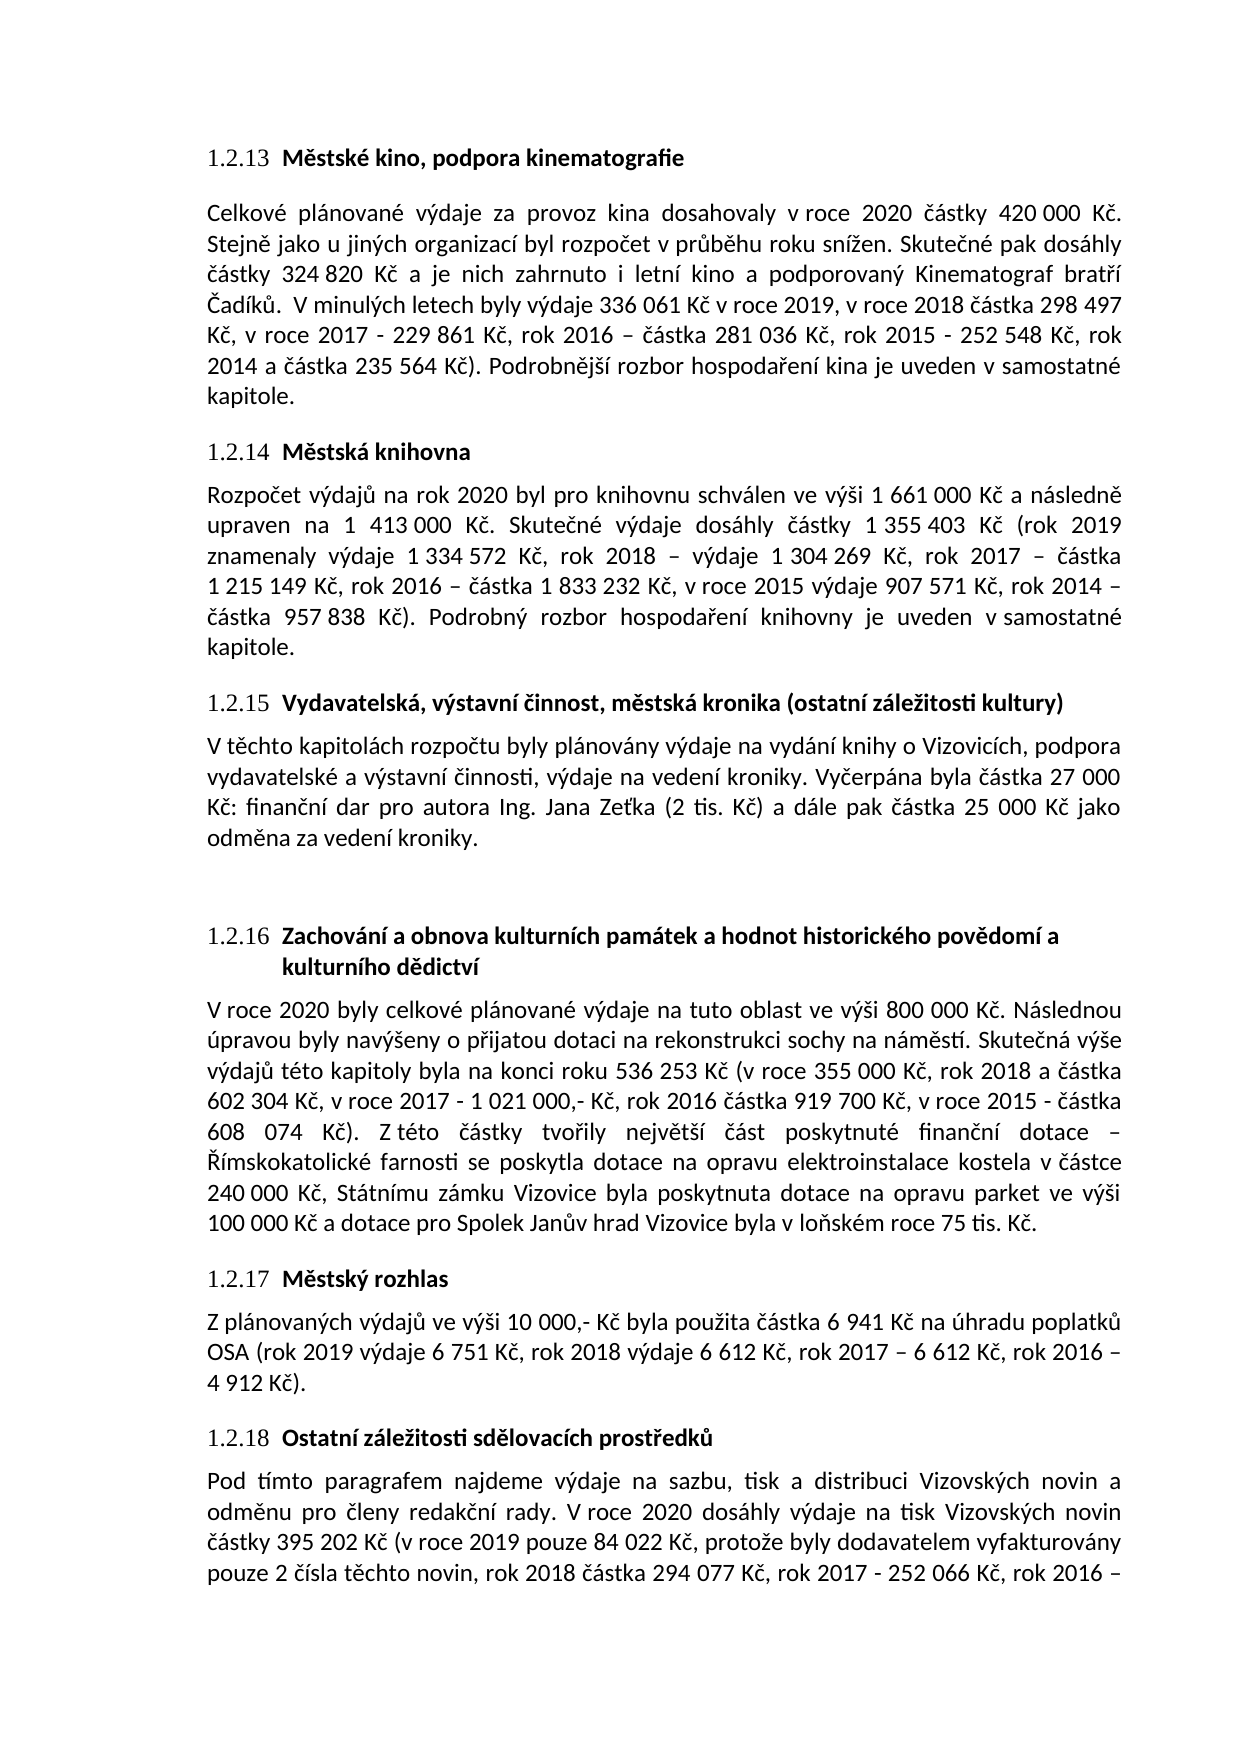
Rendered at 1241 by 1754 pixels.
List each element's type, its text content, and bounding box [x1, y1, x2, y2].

subtitle Městské kino, podpora kinematografie [207, 142, 1122, 172]
subtitle Zachování a obnova kulturních památek a hodnot historického povědomí a kulturního dědictví [207, 920, 1122, 981]
subtitle Městská knihovna [207, 436, 1122, 466]
text V těchto kapitolách rozpočtu byly plánovány výdaje na vydání knihy o Vizovicích, podpora vydavatelské a výstavní činnosti, výdaje na vedení kroniky. Vyčerpána byla částka 27 000 Kč: finanční dar pro autora Ing. Jana Zeťka (2 tis. Kč) a dále pak částka 25 000 Kč jako odměna za vedení kroniky. [207, 730, 1122, 852]
text V roce 2020 byly celkové plánované výdaje na tuto oblast ve výši 800 000 Kč. Následnou úpravou byly navýšeny o přijatou dotaci na rekonstrukci sochy na náměstí. Skutečná výše výdajů této kapitoly byla na konci roku 536 253 Kč (v roce 355 000 Kč, rok 2018 a částka 602 304 Kč, v roce 2017 - 1 021 000,- Kč, rok 2016 částka 919 700 Kč, v roce 2015 - částka 608 074 Kč). Z této částky tvořily největší část poskytnuté finanční dotace – Římskokatolické farnosti se poskytla dotace na opravu elektroinstalace kostela v částce 240 000 Kč, Státnímu zámku Vizovice byla poskytnuta dotace na opravu parket ve výši 100 000 Kč a dotace pro Spolek Janův hrad Vizovice byla v loňském roce 75 tis. Kč. [207, 994, 1122, 1238]
subtitle Vydavatelská, výstavní činnost, městská kronika (ostatní záležitosti kultury) [207, 687, 1122, 718]
text Z plánovaných výdajů ve výši 10 000,- Kč byla použita částka 6 941 Kč na úhradu poplatků OSA (rok 2019 výdaje 6 751 Kč, rok 2018 výdaje 6 612 Kč, rok 2017 – 6 612 Kč, rok 2016 – 4 912 Kč). [207, 1306, 1122, 1397]
subtitle Městský rozhlas [207, 1263, 1122, 1293]
subtitle Celkové plánované výdaje za provoz kina dosahovaly v roce 2020 částky 420 000 Kč. Stejně jako u jiných organizací byl rozpočet v průběhu roku snížen. Skutečné pak dosáhly částky 324 820 Kč a je nich zahrnuto i letní kino a podporovaný Kinematograf bratří Čadíků. V minulých letech byly výdaje 336 061 Kč v roce 2019, v roce 2018 částka 298 497 Kč, v roce 2017 - 229 861 Kč, rok 2016 – částka 281 036 Kč, rok 2015 - 252 548 Kč, rok 2014 a částka 235 564 Kč). Podrobnější rozbor hospodaření kina je uveden v samostatné kapitole. [207, 197, 1122, 411]
text Rozpočet výdajů na rok 2020 byl pro knihovnu schválen ve výši 1 661 000 Kč a následně upraven na 1 413 000 Kč. Skutečné výdaje dosáhly částky 1 355 403 Kč (rok 2019 znamenaly výdaje 1 334 572 Kč, rok 2018 – výdaje 1 304 269 Kč, rok 2017 – částka 1 215 149 Kč, rok 2016 – částka 1 833 232 Kč, v roce 2015 výdaje 907 571 Kč, rok 2014 – částka 957 838 Kč). Podrobný rozbor hospodaření knihovny je uveden v samostatné kapitole. [207, 479, 1122, 662]
subtitle Ostatní záležitosti sdělovacích prostředků [207, 1422, 1122, 1453]
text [207, 1466, 1122, 1588]
